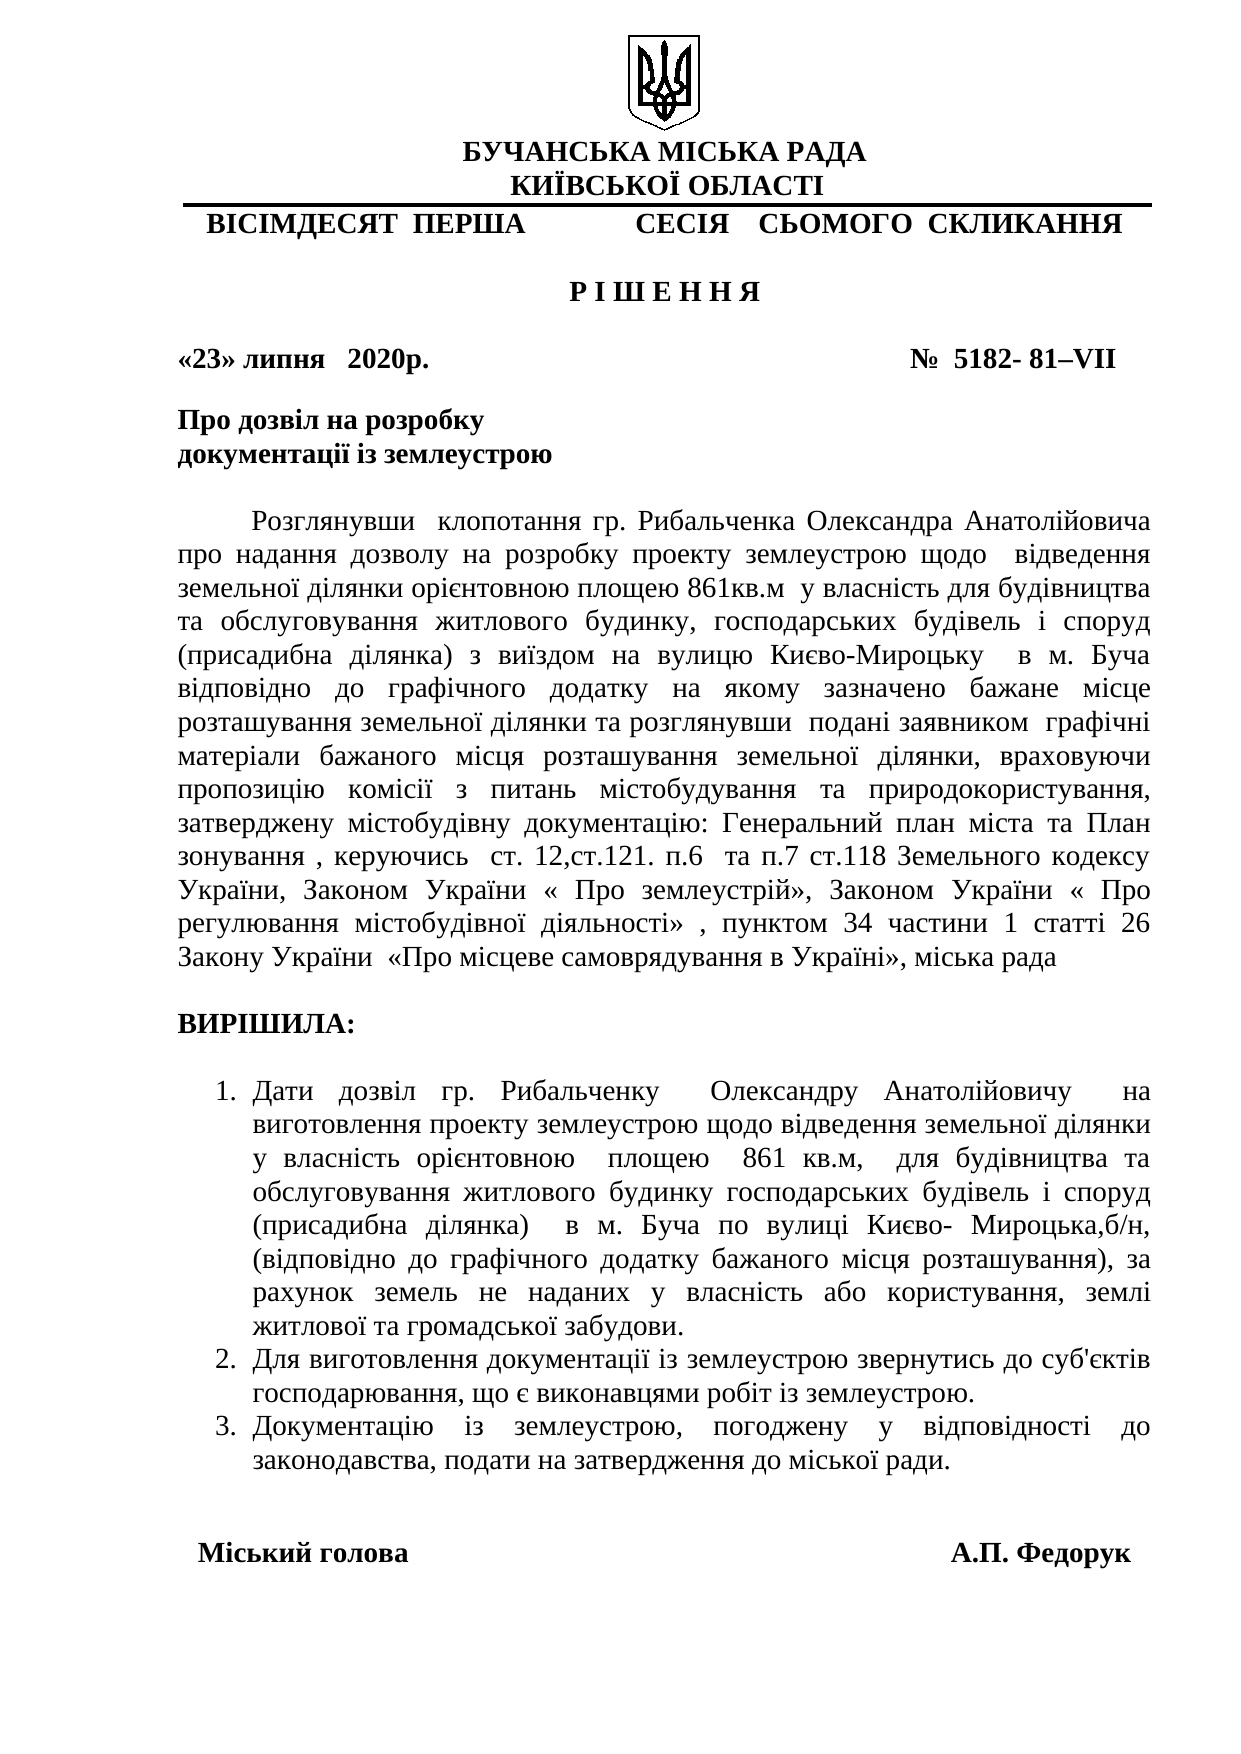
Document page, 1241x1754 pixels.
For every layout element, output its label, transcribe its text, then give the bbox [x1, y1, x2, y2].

list Для виготовлення документації із землеустрою звернутись до суб'єктів господарювання, що є виконавцями робіт із землеустрою. [215, 1341, 1152, 1408]
text Р І Ш Е Н Н Я [177, 274, 1152, 307]
text БУЧАНСЬКА МІСЬКА РАДА [177, 134, 1152, 168]
text Розглянувши клопотання гр. Рибальченка Олександра Анатолійовича про надання дозволу на розробку проекту землеустрою щодо відведення земельної ділянки орієнтовною площею 861кв.м у власність для будівництва та обслуговування житлового будинку, господарських будівель і споруд (присадибна ділянка) з виїздом на вулицю Києво-Мироцьку в м. Буча відповідно до графічного додатку на якому зазначено бажане місце розташування земельної ділянки та розглянувши подані заявником графічні матеріали бажаного місця розташування земельної ділянки, враховуючи пропозицію комісії з питань містобудування та природокористування, затверджену містобудівну документацію: Генеральний план міста та План зонування , керуючись ст. 12,ст.121. п.6 та п.7 ст.118 Земельного кодексу України, Законом України « Про землеустрій», Законом України « Про регулювання містобудівної діяльності» , пунктом 34 частини 1 статті 26 Закону України «Про місцеве самоврядування в Україні», міська рада [177, 503, 1152, 972]
text КИЇВСЬКОЇ ОБЛАСТІ [183, 168, 1152, 203]
text Про дозвіл на розробку [177, 402, 1152, 436]
text Міський голова А.П. Федорук [177, 1535, 1152, 1568]
list Документацію із землеустрою, погоджену у відповідності до законодавства, подати на затвердження до міської ради. [215, 1408, 1152, 1476]
list Дати дозвіл гр. Рибальченку Олександру Анатолійовичу на виготовлення проекту землеустрою щодо відведення земельної ділянки у власність орієнтовною площею 861 кв.м, для будівництва та обслуговування житлового будинку господарських будівель і споруд (присадибна ділянка) в м. Буча по вулиці Києво- Мироцька,б/н, (відповідно до графічного додатку бажаного місця розташування), за рахунок земель не наданих у власність або користування, землі житлової та громадської забудови. [215, 1073, 1152, 1341]
text «23» липня 2020р. № 5182- 81–VІІ [177, 341, 1152, 374]
text ВІСІМДЕСЯТ ПЕРША СЕСІЯ СЬОМОГО СКЛИКАННЯ [177, 207, 1152, 240]
text ВИРІШИЛА: [177, 1006, 1152, 1039]
text документації із землеустрою [177, 436, 1152, 469]
